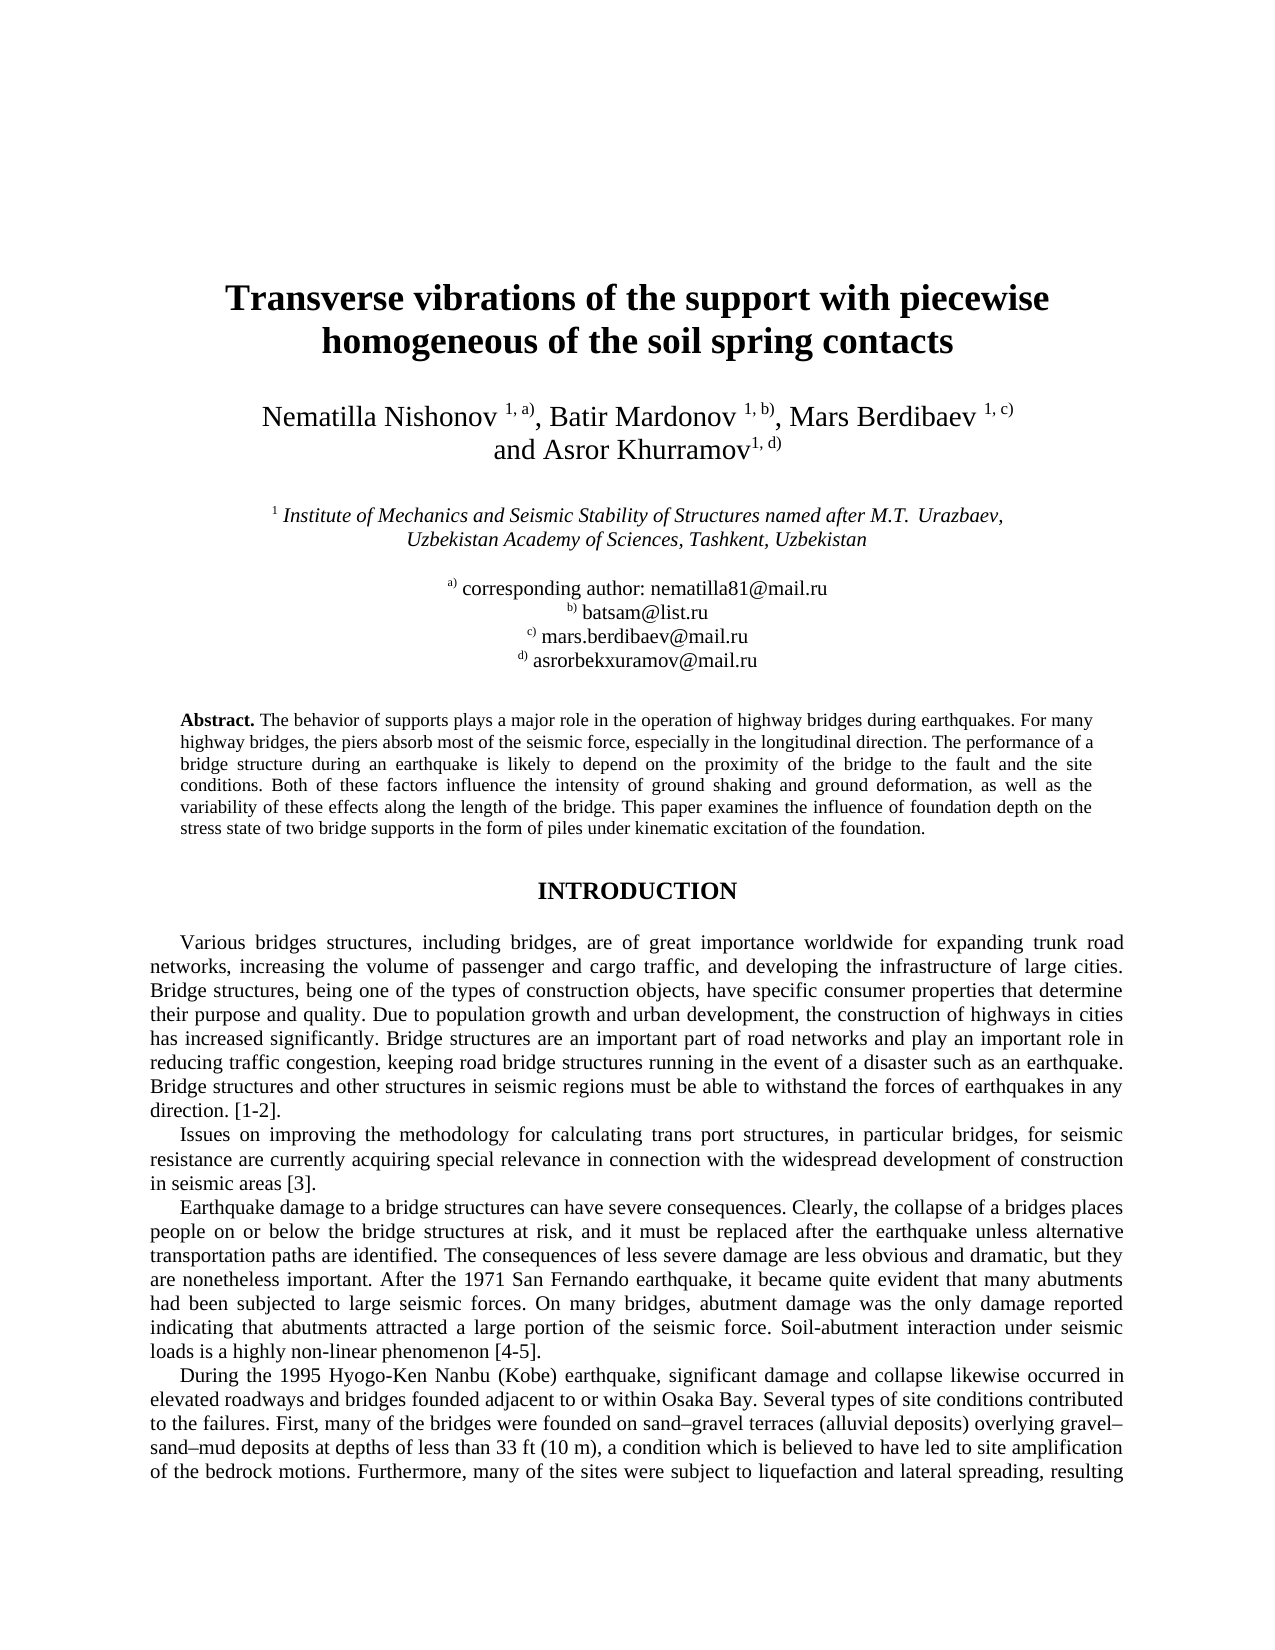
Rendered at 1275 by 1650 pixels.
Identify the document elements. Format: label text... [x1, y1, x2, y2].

text b) batsam@list.ru [150, 599, 1125, 624]
subtitle INTRODUCTION [150, 876, 1125, 905]
text a) corresponding author: nematilla81@mail.ru [150, 551, 1125, 599]
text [150, 1363, 1125, 1483]
text d) asrorbekxuramov@mail.ru [150, 648, 1125, 672]
text Various bridges structures, including bridges, are of great importance worldwide for expanding trunk road networks, increasing the volume of passenger and cargo traffic, and developing the infrastructure of large cities. Bridge structures, being one of the types of construction objects, have specific consumer properties that determine their purpose and quality. Due to population growth and urban development, the construction of highways in cities has increased significantly. Bridge structures are an important part of road networks and play an important role in reducing traffic congestion, keeping road bridge structures running in the event of a disaster such as an earthquake. Bridge structures and other structures in seismic regions must be able to withstand the forces of earthquakes in any direction. [1-2]. [150, 930, 1125, 1122]
text 1 Institute of Mechanics and Seismic Stability of Structures named after M.T. Urazbaev, [150, 503, 1125, 527]
text Nematilla Nishonov 1, a), Batir Mardonov 1, b), Mars Berdibaev 1, c) and Asror Khurramov1, d) [150, 399, 1125, 466]
text Uzbekistan Academy of Sciences, Tashkent, Uzbekistan [150, 527, 1125, 551]
title Transverse vibrations of the support with piecewise homogeneous of the soil spring contacts [150, 275, 1125, 361]
text Abstract. The behavior of supports plays a major role in the operation of highway bridges during earthquakes. For many highway bridges, the piers absorb most of the seismic force, especially in the longitudinal direction. The performance of a bridge structure during an earthquake is likely to depend on the proximity of the bridge to the fault and the site conditions. Both of these factors influence the intensity of ground shaking and ground deformation, as well as the variability of these effects along the length of the bridge. This paper examines the influence of foundation depth on the stress state of two bridge supports in the form of piles under kinematic excitation of the foundation. [180, 709, 1095, 839]
text c) mars.berdibaev@mail.ru [150, 624, 1125, 648]
text Earthquake damage to a bridge structures can have severe consequences. Clearly, the collapse of a bridges places people on or below the bridge structures at risk, and it must be replaced after the earthquake unless alternative transportation paths are identified. The consequences of less severe damage are less obvious and dramatic, but they are nonetheless important. After the 1971 San Fernando earthquake, it became quite evident that many abutments had been subjected to large seismic forces. On many bridges, abutment damage was the only damage reported indicating that abutments attracted a large portion of the seismic force. Soil-abutment interaction under seismic loads is a highly non-linear phenomenon [4-5]. [150, 1194, 1125, 1363]
text Issues on improving the methodology for calculating trans port structures, in particular bridges, for seismic resistance are currently acquiring special relevance in connection with the widespread development of construction in seismic areas [3]. [150, 1122, 1125, 1194]
